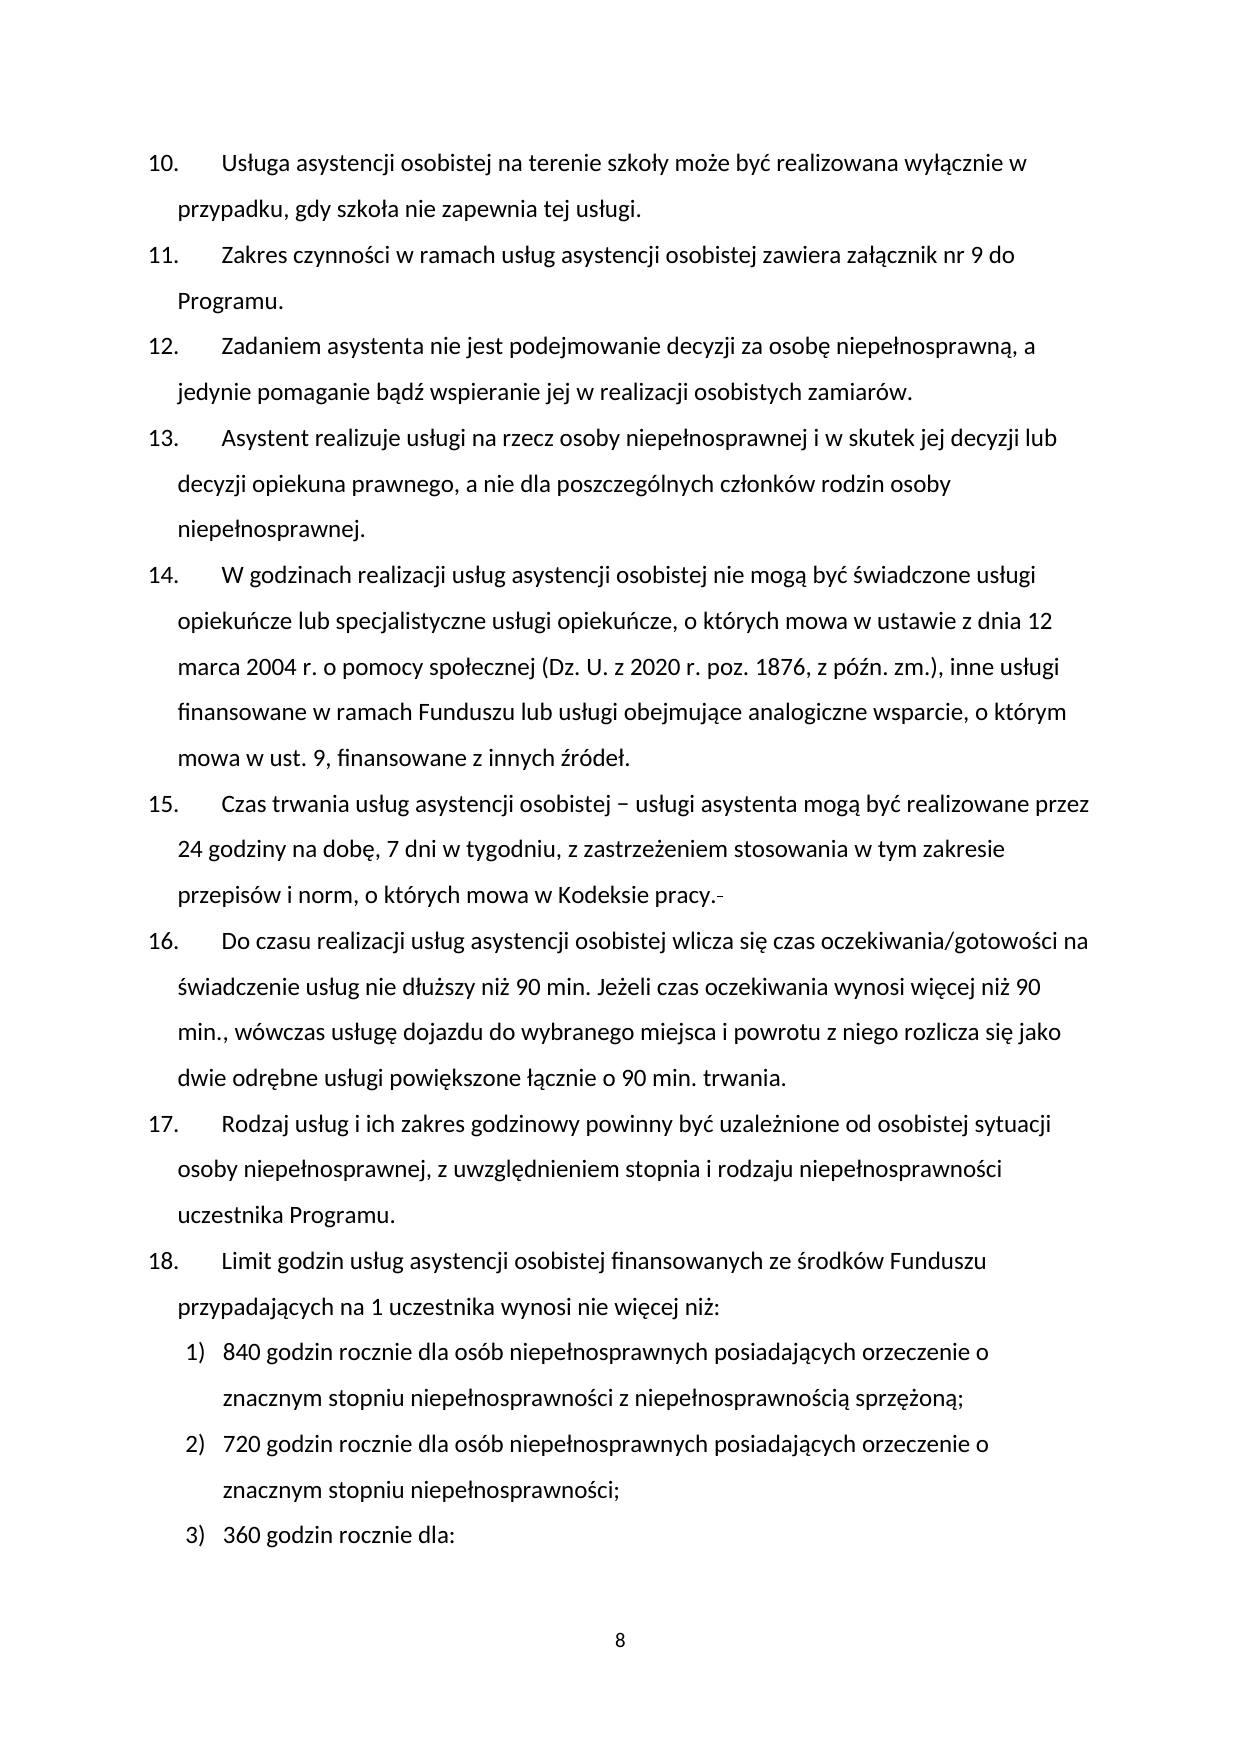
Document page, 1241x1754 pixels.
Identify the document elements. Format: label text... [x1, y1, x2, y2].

list 720 godzin rocznie dla osób niepełnosprawnych posiadających orzeczenie o znacznym stopniu niepełnosprawności; [185, 1428, 1093, 1504]
list Usługa asystencji osobistej na terenie szkoły może być realizowana wyłącznie w przypadku, gdy szkoła nie zapewnia tej usługi. [148, 148, 1093, 224]
list Do czasu realizacji usług asystencji osobistej wlicza się czas oczekiwania/gotowości na świadczenie usług nie dłuższy niż 90 min. Jeżeli czas oczekiwania wynosi więcej niż 90 min., wówczas usługę dojazdu do wybranego miejsca i powrotu z niego rozlicza się jako dwie odrębne usługi powiększone łącznie o 90 min. trwania. [148, 925, 1093, 1093]
list Czas trwania usług asystencji osobistej − usługi asystenta mogą być realizowane przez 24 godziny na dobę, 7 dni w tygodniu, z zastrzeżeniem stosowania w tym zakresie przepisów i norm, o których mowa w Kodeksie pracy. [148, 788, 1093, 910]
list W godzinach realizacji usług asystencji osobistej nie mogą być świadczone usługi opiekuńcze lub specjalistyczne usługi opiekuńcze, o których mowa w ustawie z dnia 12 marca 2004 r. o pomocy społecznej (Dz. U. z 2020 r. poz. 1876, z późn. zm.), inne usługi finansowane w ramach Funduszu lub usługi obejmujące analogiczne wsparcie, o którym mowa w ust. 9, finansowane z innych źródeł. [148, 559, 1093, 773]
list Zadaniem asystenta nie jest podejmowanie decyzji za osobę niepełnosprawną, a jedynie pomaganie bądź wspieranie jej w realizacji osobistych zamiarów. [148, 331, 1093, 407]
list 360 godzin rocznie dla: [185, 1519, 1093, 1550]
list Zakres czynności w ramach usług asystencji osobistej zawiera załącznik nr 9 do Programu. [148, 239, 1093, 315]
list Asystent realizuje usługi na rzecz osoby niepełnosprawnej i w skutek jej decyzji lub decyzji opiekuna prawnego, a nie dla poszczególnych członków rodzin osoby niepełnosprawnej. [148, 422, 1093, 544]
list Limit godzin usług asystencji osobistej finansowanych ze środków Funduszu przypadających na 1 uczestnika wynosi nie więcej niż: [148, 1245, 1093, 1321]
list Rodzaj usług i ich zakres godzinowy powinny być uzależnione od osobistej sytuacji osoby niepełnosprawnej, z uwzględnieniem stopnia i rodzaju niepełnosprawności uczestnika Programu. [148, 1108, 1093, 1230]
list 840 godzin rocznie dla osób niepełnosprawnych posiadających orzeczenie o znacznym stopniu niepełnosprawności z niepełnosprawnością sprzężoną; [185, 1337, 1093, 1413]
